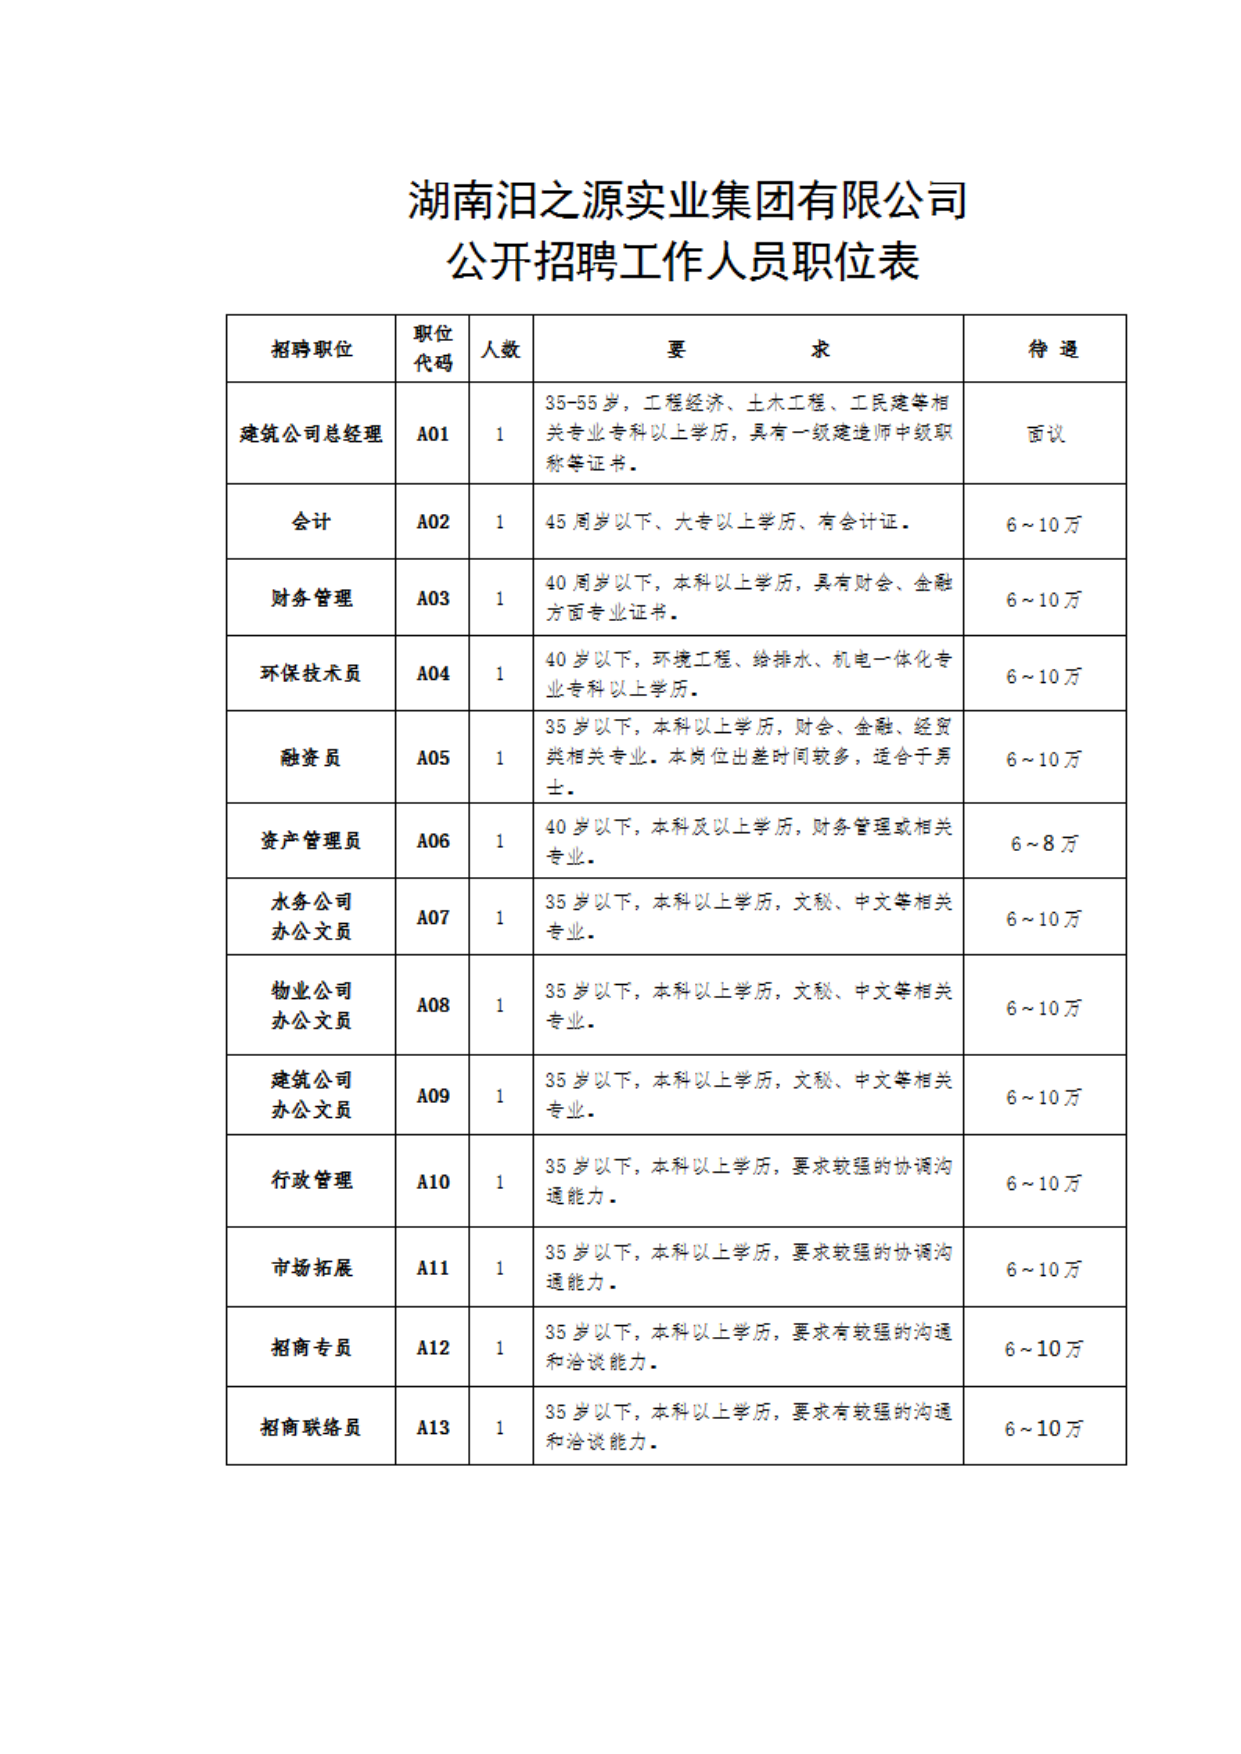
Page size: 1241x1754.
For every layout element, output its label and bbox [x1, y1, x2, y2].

picture [187, 162, 1164, 1469]
